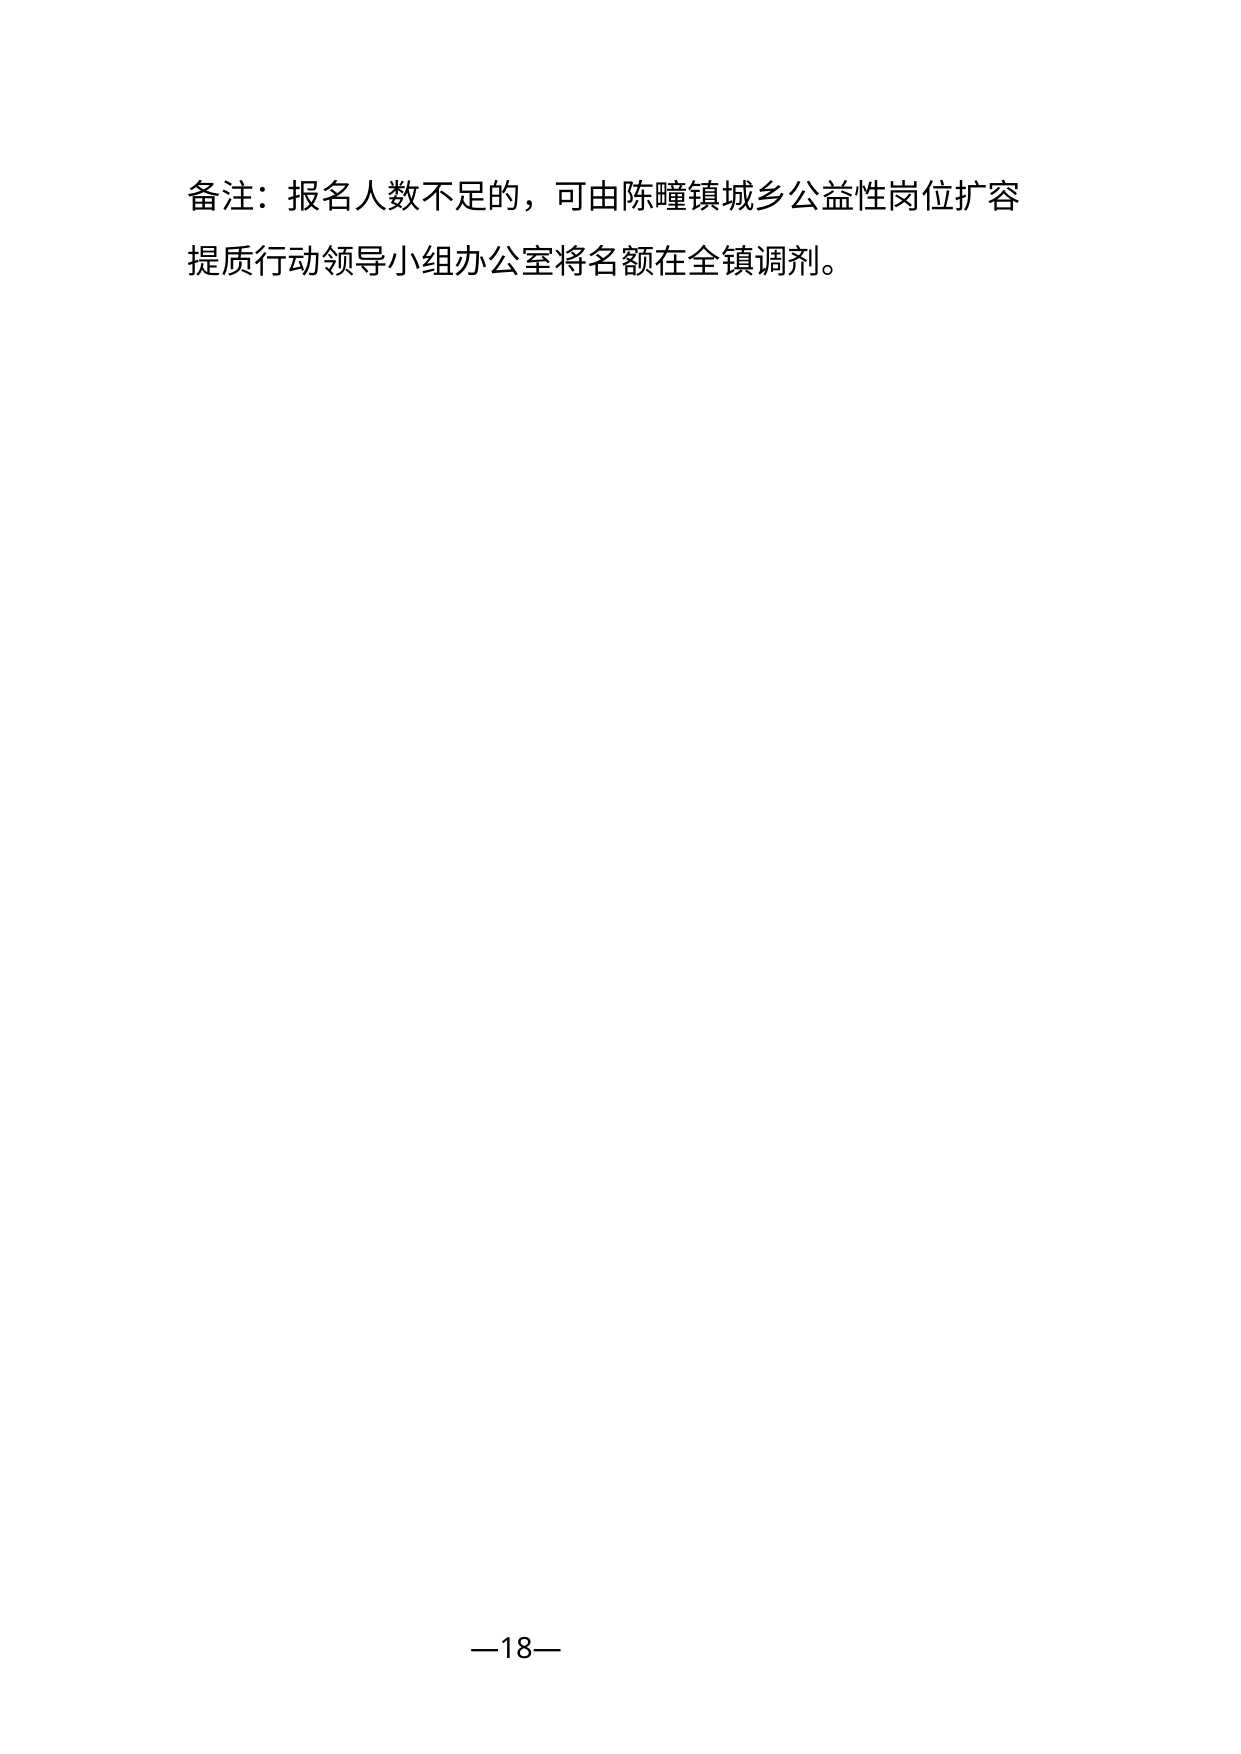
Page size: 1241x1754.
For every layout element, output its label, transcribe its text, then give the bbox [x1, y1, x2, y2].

text 备注：报名人数不足的，可由陈疃镇城乡公益性岗位扩容提质行动领导小组办公室将名额在全镇调剂。 [187, 162, 1053, 292]
